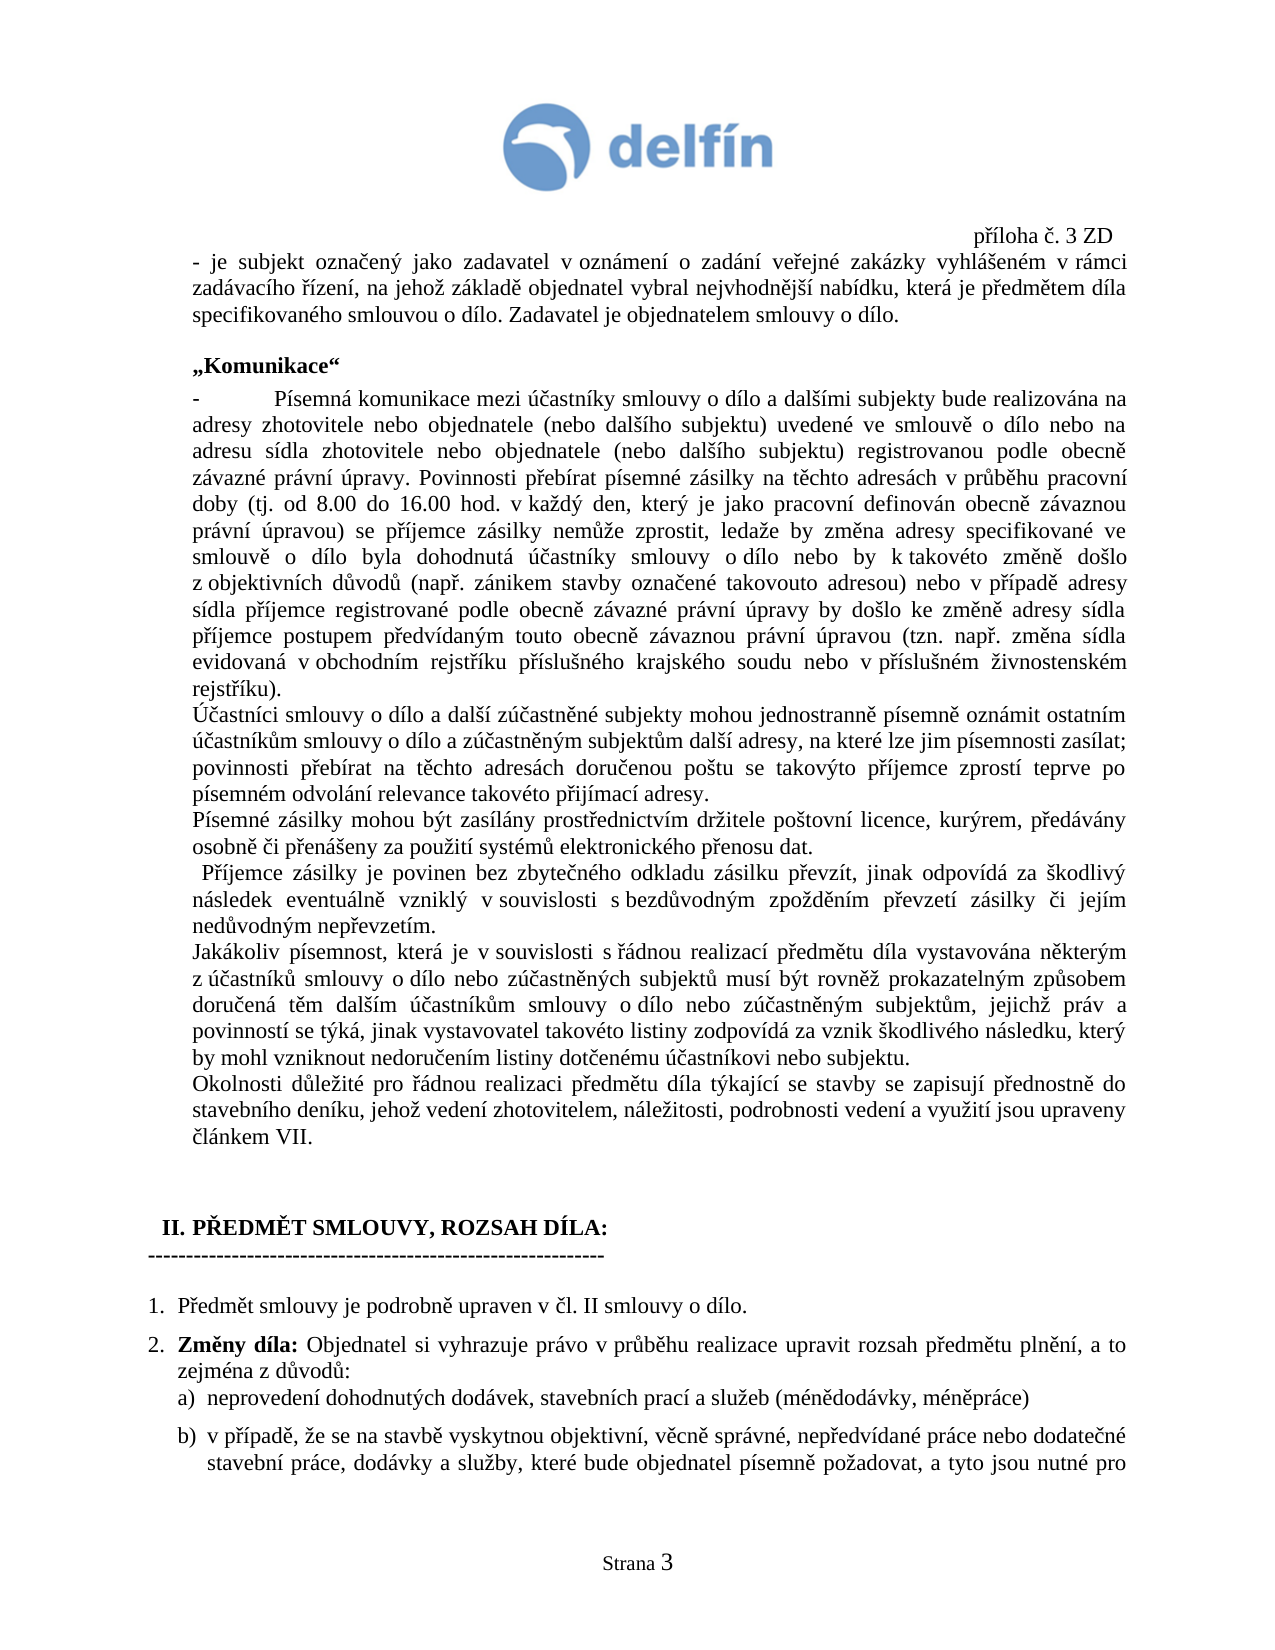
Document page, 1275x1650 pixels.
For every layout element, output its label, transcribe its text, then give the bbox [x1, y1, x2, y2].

text Jakákoliv písemnost, která je v souvislosti s řádnou realizací předmětu díla vystavována některým z účastníků smlouvy o dílo nebo zúčastněných subjektů musí být rovněž prokazatelným způsobem doručená těm dalším účastníkům smlouvy o dílo nebo zúčastněným subjektům, jejichž práv a povinností se týká, jinak vystavovatel takovéto listiny zodpovídá za vznik škodlivého následku, který by mohl vzniknout nedoručením listiny dotčenému účastníkovi nebo subjektu. [192, 938, 1127, 1070]
list „Komunikace“ [162, 352, 1127, 378]
list neprovedení dohodnutých dodávek, stavebních prací a služeb (ménědodávky, méněpráce) [177, 1384, 1127, 1410]
list Změny díla: Objednatel si vyhrazuje právo v průběhu realizace upravit rozsah předmětu plnění, a to zejména z důvodů: [148, 1331, 1127, 1384]
picture [468, 73, 807, 222]
text - je subjekt označený jako zadavatel v oznámení o zadání veřejné zakázky vyhlášeném v rámci zadávacího řízení, na jehož základě objednatel vybral nejvhodnější nabídku, která je předmětem díla specifikovaného smlouvou o dílo. Zadavatel je objednatelem smlouvy o dílo. [192, 248, 1127, 327]
text ------------------------------------------------------------ [148, 1241, 1137, 1267]
list Předmět smlouvy je podrobně upraven v čl. II smlouvy o dílo. [148, 1292, 1127, 1318]
text Písemné zásilky mohou být zasílány prostřednictvím držitele poštovní licence, kurýrem, předávány osobně či přenášeny za použití systémů elektronického přenosu dat. [192, 807, 1127, 859]
text Účastníci smlouvy o dílo a další zúčastněné subjekty mohou jednostranně písemně oznámit ostatním účastníkům smlouvy o dílo a zúčastněným subjektům další adresy, na které lze jim písemnosti zasílat; povinnosti přebírat na těchto adresách doručenou poštu se takovýto příjemce zprostí teprve po písemném odvolání relevance takovéto přijímací adresy. [192, 701, 1127, 807]
list PŘEDMĚT SMLOUVY, ROZSAH DÍLA: [185, 1214, 1137, 1241]
list Písemná komunikace mezi účastníky smlouvy o dílo a dalšími subjekty bude realizována na adresy zhotovitele nebo objednatele (nebo dalšího subjektu) uvedené ve smlouvě o dílo nebo na adresu sídla zhotovitele nebo objednatele (nebo dalšího subjektu) registrovanou podle obecně závazné právní úpravy. Povinnosti přebírat písemné zásilky na těchto adresách v průběhu pracovní doby (tj. od 8.00 do 16.00 hod. v každý den, který je jako pracovní definován obecně závaznou právní úpravou) se příjemce zásilky nemůže zprostit, ledaže by změna adresy specifikované ve smlouvě o dílo byla dohodnutá účastníky smlouvy o dílo nebo by k takovéto změně došlo z objektivních důvodů (např. zánikem stavby označené takovouto adresou) nebo v případě adresy sídla příjemce registrované podle obecně závazné právní úpravy by došlo ke změně adresy sídla příjemce postupem předvídaným touto obecně závaznou právní úpravou (tzn. např. změna sídla evidovaná v obchodním rejstříku příslušného krajského soudu nebo v příslušném živnostenském rejstříku). [192, 385, 1127, 701]
text Okolnosti důležité pro řádnou realizaci předmětu díla týkající se stavby se zapisují přednostně do stavebního deníku, jehož vedení zhotovitelem, náležitosti, podrobnosti vedení a využití jsou upraveny článkem VII. [192, 1070, 1127, 1149]
text Příjemce zásilky je povinen bez zbytečného odkladu zásilku převzít, jinak odpovídá za škodlivý následek eventuálně vzniklý v souvislosti s bezdůvodným zpožděním převzetí zásilky či jejím nedůvodným nepřevzetím. [192, 859, 1127, 938]
